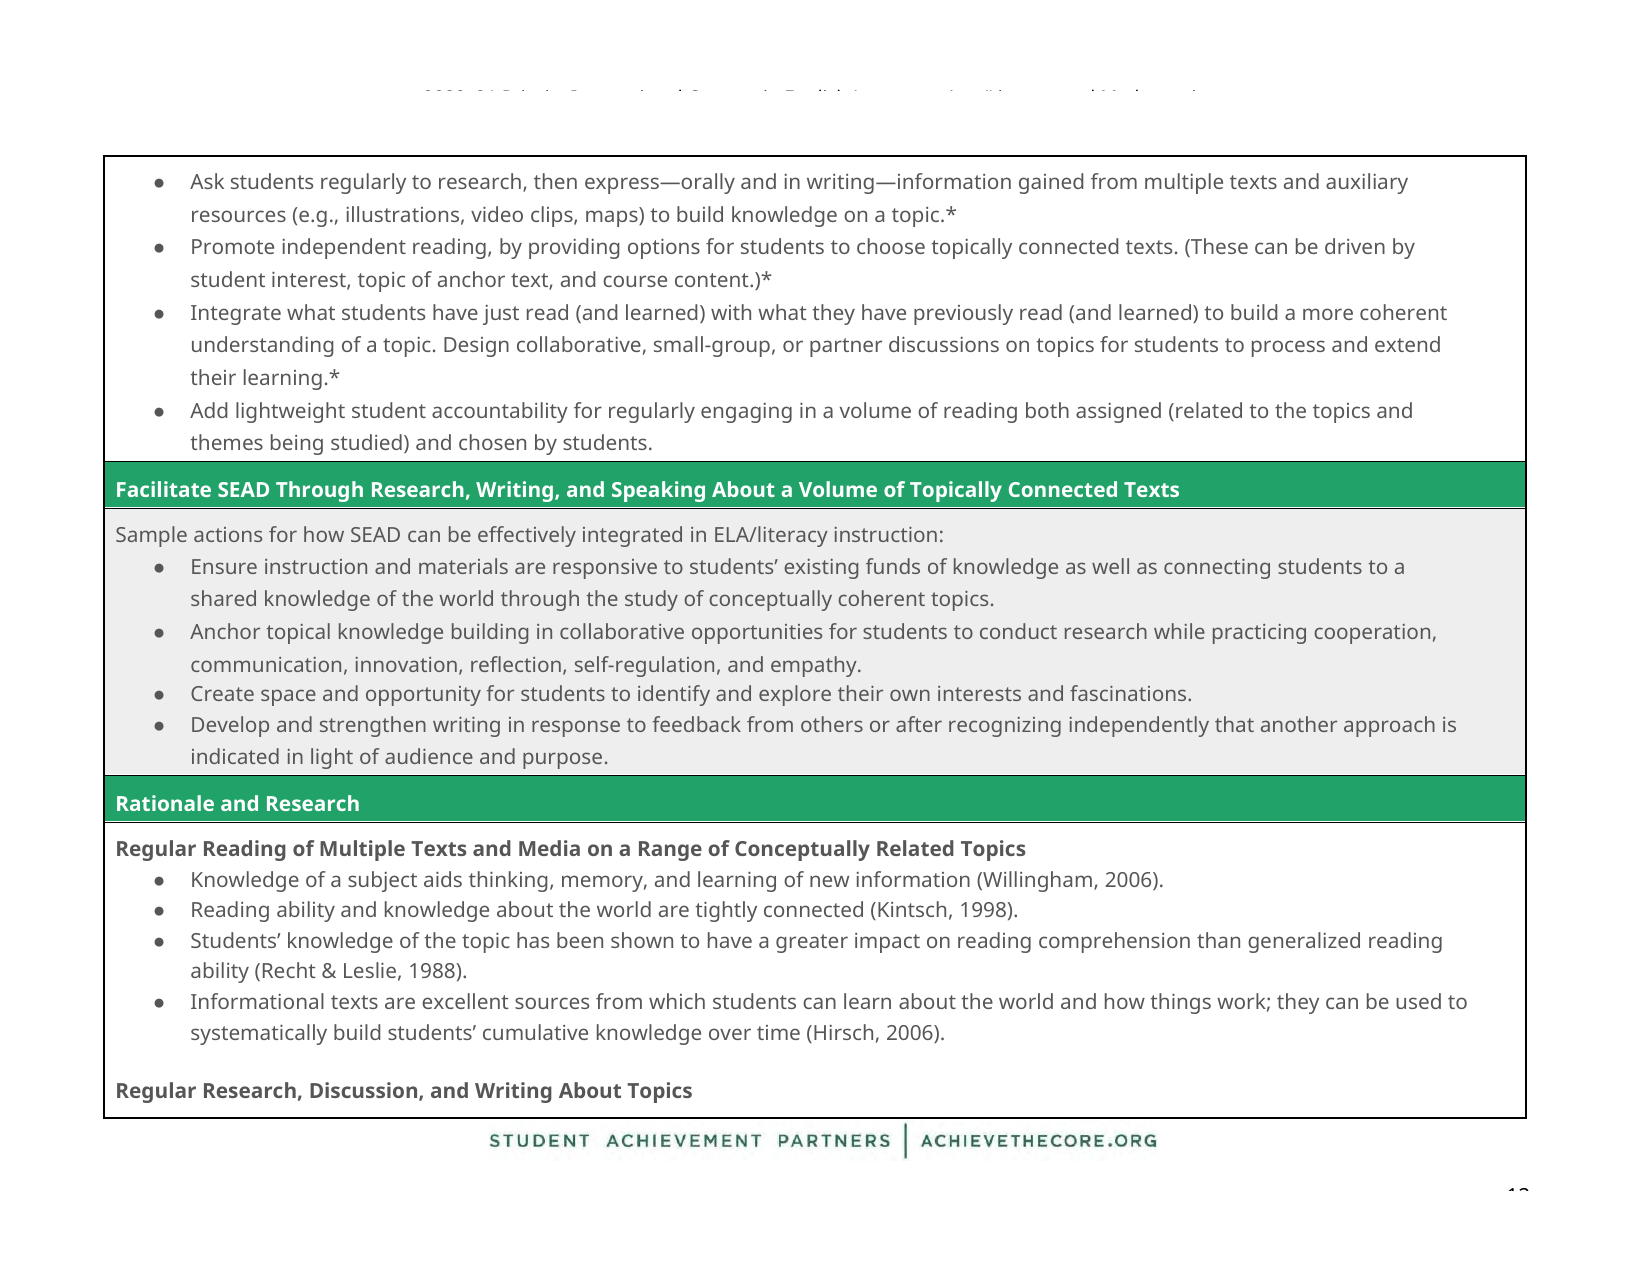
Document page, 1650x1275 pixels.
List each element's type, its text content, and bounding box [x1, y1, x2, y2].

table_cell Sample actions for how SEAD can be effectively integrated in ELA/literacy instruction: Ensure instruction and materials are responsive to students’ existing funds of knowledge as well as connecting students to a shared knowledge of the world through the study of conceptually coherent topics. Anchor topical knowledge building in collaborative opportunities for students to conduct research while practicing cooperation, communication, innovation, reflection, self-regulation, and empathy. Create space and opportunity for students to identify and explore their own interests and fascinations. Develop and strengthen writing in response to feedback from others or after recognizing independently that another approach is indicated in light of audience and purpose. [105, 509, 1525, 774]
table_header Ask students regularly to research, then express—orally and in writing—information gained from multiple texts and auxiliary resources (e.g., illustrations, video clips, maps) to build knowledge on a topic.* Promote independent reading, by providing options for students to choose topically connected texts. (These can be driven by student interest, topic of anchor text, and course content.)* Integrate what students have just read (and learned) with what they have previously read (and learned) to build a more coherent understanding of a topic. Design collaborative, small-group, or partner discussions on topics for students to process and extend their learning.* Add lightweight student accountability for regularly engaging in a volume of reading both assigned (related to the topics and themes being studied) and chosen by students. [105, 157, 1525, 461]
table_cell Rationale and Research [105, 776, 1525, 821]
table_cell Facilitate SEAD Through Research, Writing, and Speaking About a Volume of Topically Connected Texts [105, 462, 1525, 507]
picture [488, 1119, 1160, 1161]
